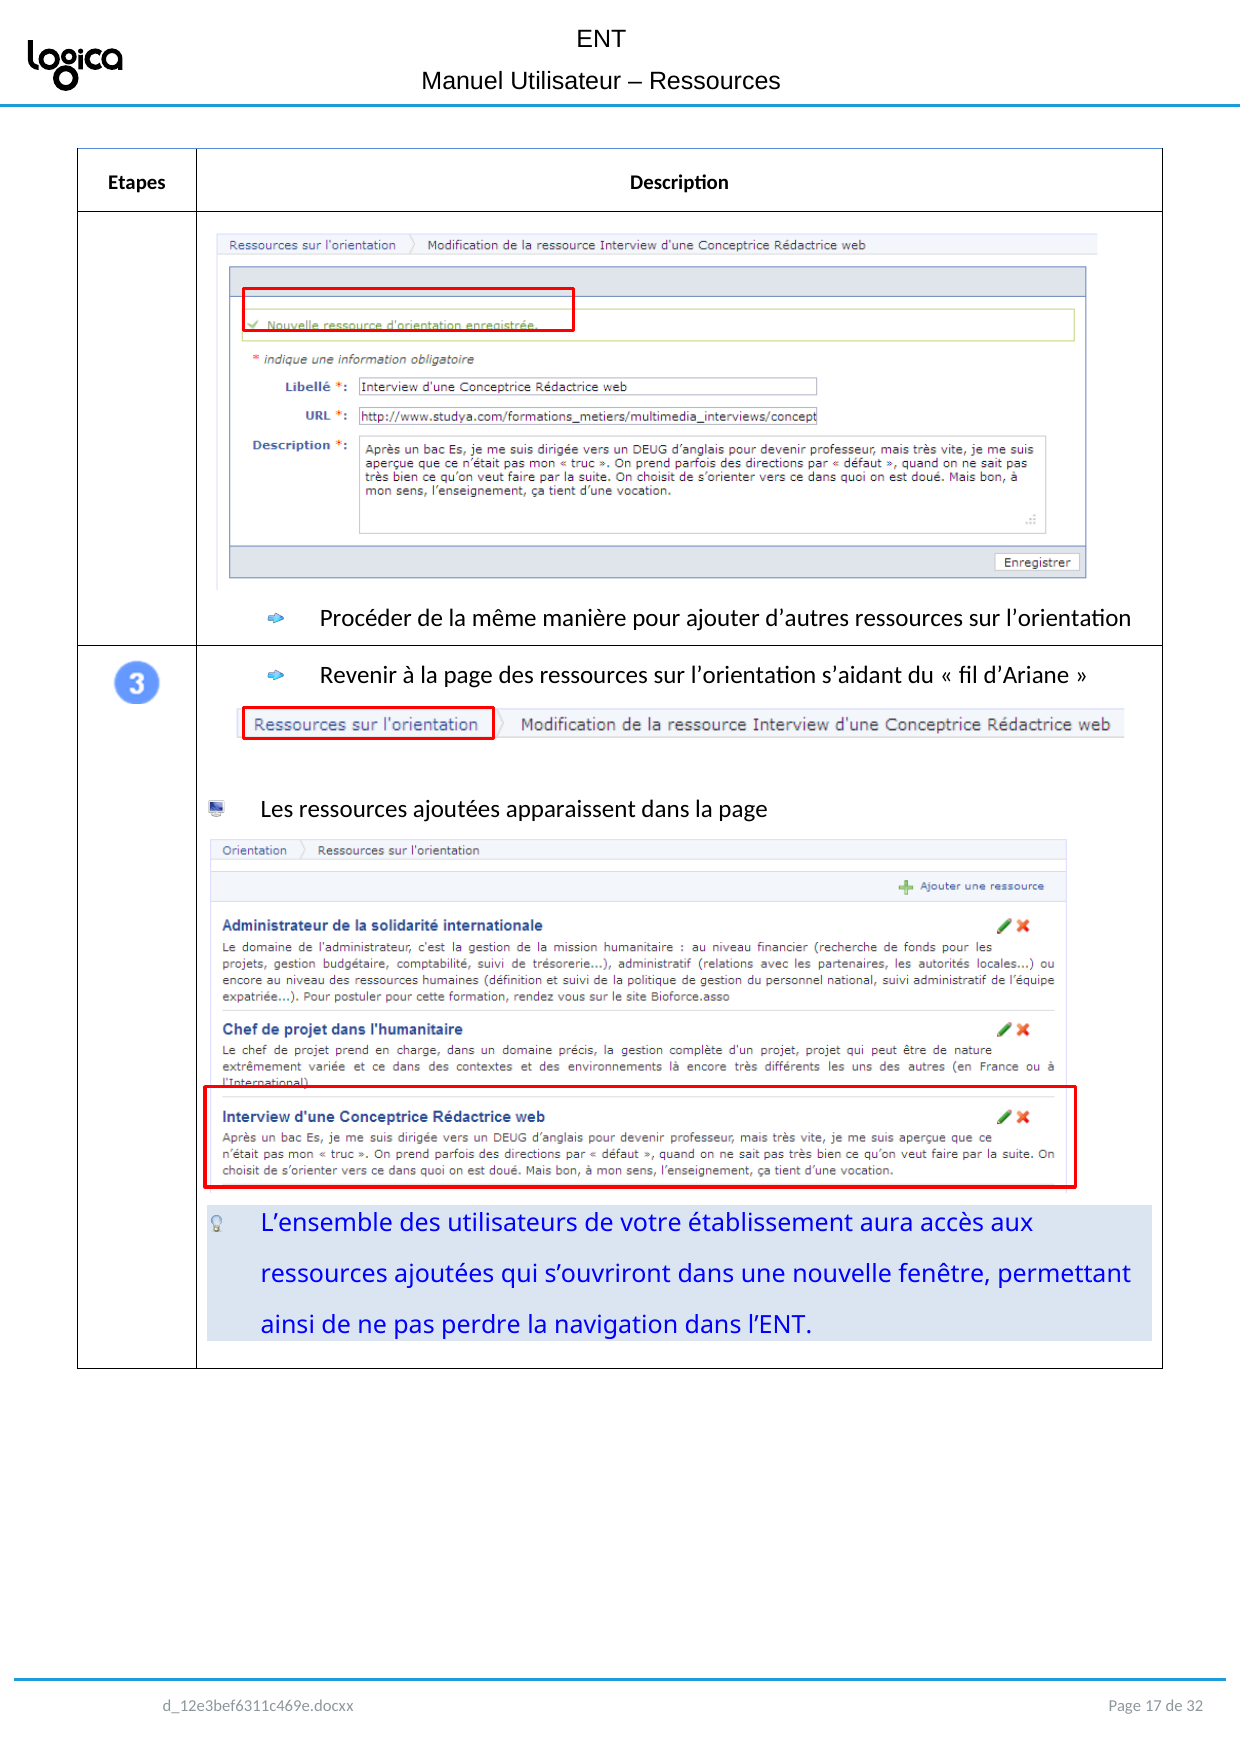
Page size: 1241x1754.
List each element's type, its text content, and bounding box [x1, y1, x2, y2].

table_header Etapes [78, 149, 196, 211]
table_cell [78, 646, 196, 1368]
picture [207, 835, 1071, 1085]
picture [207, 224, 1098, 590]
table_header Description [197, 149, 1162, 211]
picture [111, 660, 163, 704]
table_cell Revenir à la page des ressources sur l’orientation s’aidant du « fil d’Ariane » Les ressources ajoutées apparaissent dans la page L’ensemble des utilisateurs de votre établissement aura accès aux ressources ajoutées qui s’ouvriront dans une nouvelle fenêtre, permettant ainsi de ne pas perdre la navigation dans l’ENT. [197, 646, 1162, 1368]
picture [208, 1215, 225, 1232]
picture [267, 666, 284, 684]
picture [207, 1189, 1071, 1193]
picture [234, 701, 1125, 738]
picture [245, 709, 492, 737]
picture [267, 609, 284, 627]
table_cell [78, 212, 196, 645]
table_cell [197, 212, 1162, 645]
picture [207, 1088, 1071, 1185]
picture [208, 800, 225, 817]
